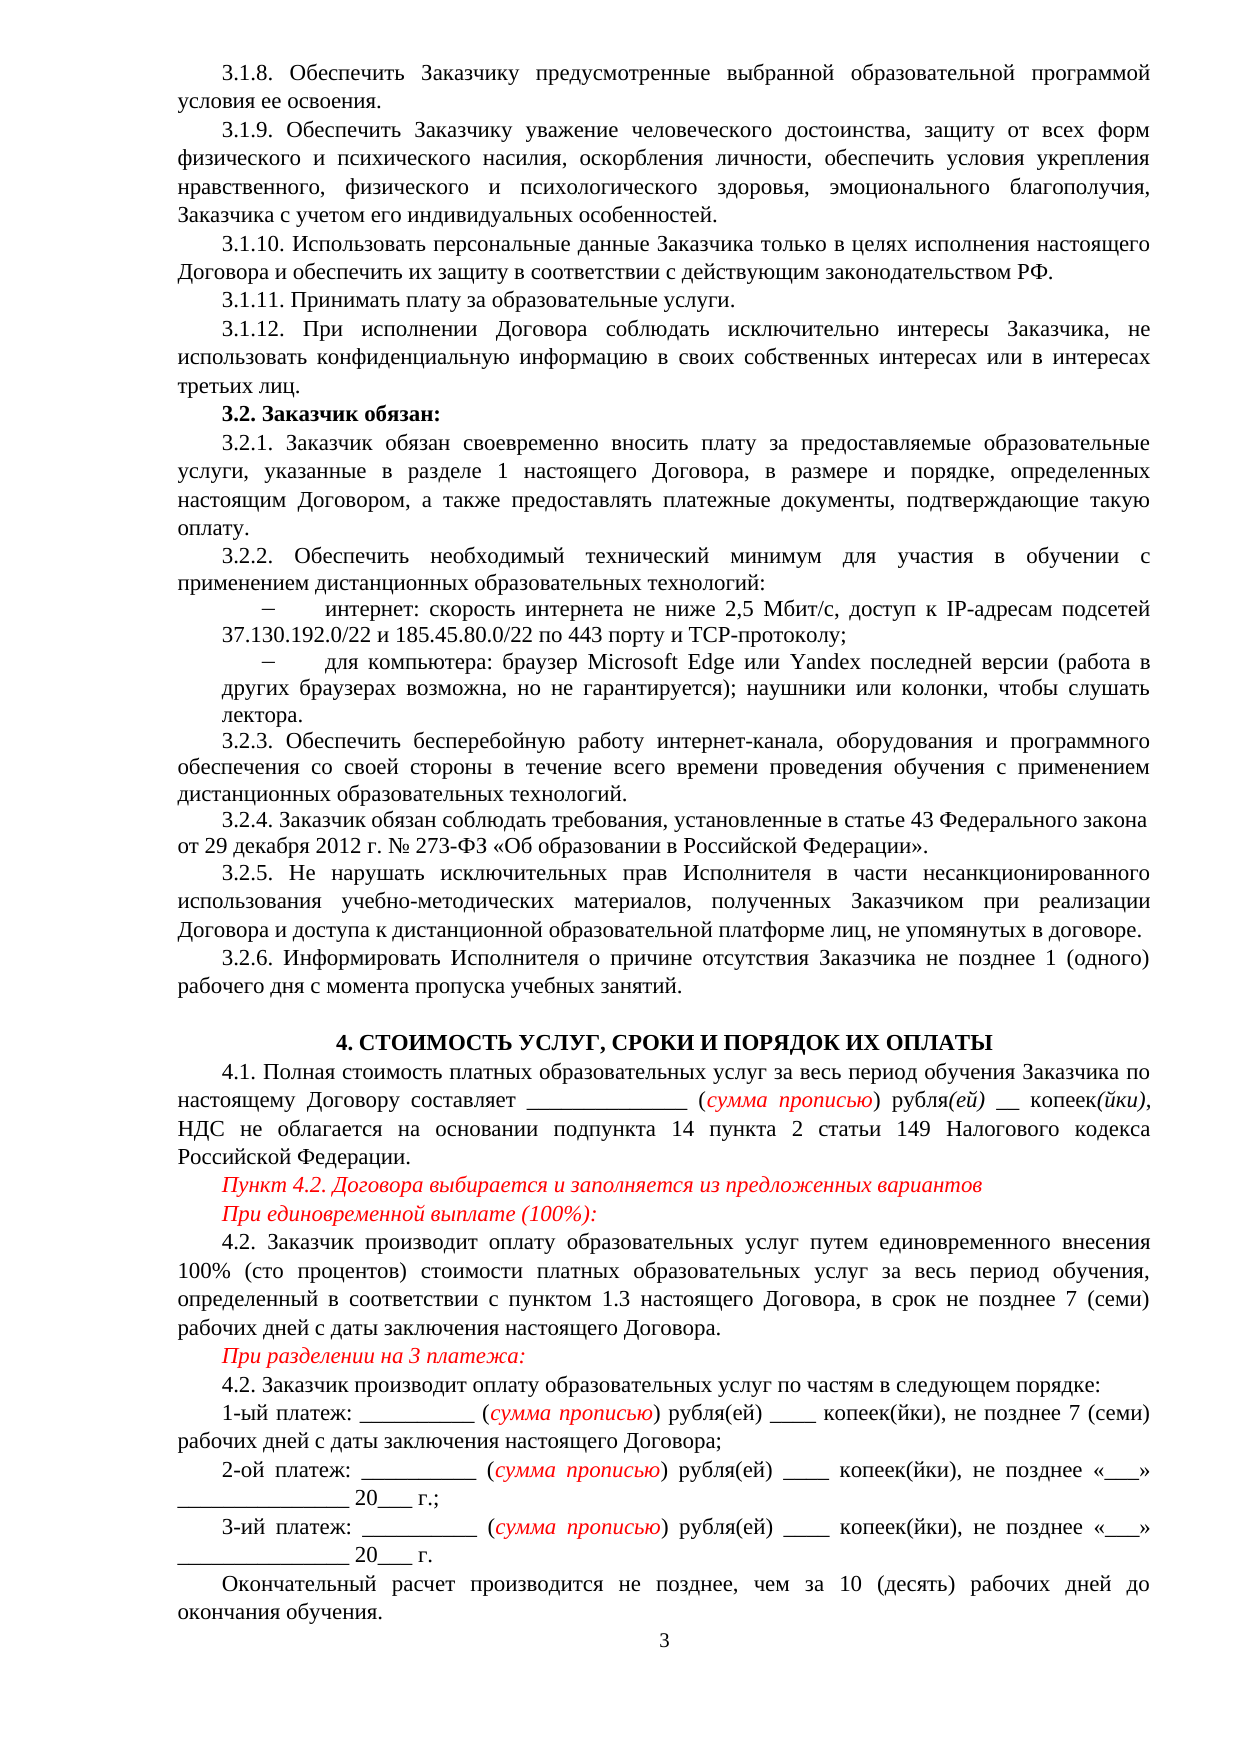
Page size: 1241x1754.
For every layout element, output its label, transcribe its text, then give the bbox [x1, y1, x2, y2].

list интернет: скорость интернета не ниже 2,5 Мбит/с, доступ к IP-адресам подсетей 37.130.192.0/22 и 185.45.80.0/22 по 443 порту и TCP-протоколу; [222, 595, 1152, 648]
text 3.2.3. Обеспечить бесперебойную работу интернет-канала, оборудования и программного обеспечения со своей стороны в течение всего времени проведения обучения с применением дистанционных образовательных технологий. [177, 727, 1152, 806]
text 3.2.5. Не нарушать исключительных прав Исполнителя в части несанкционированного использования учебно-методических материалов, полученных Заказчиком при реализации Договора и доступа к дистанционной образовательной платформе лиц, не упомянутых в договоре. [177, 859, 1152, 942]
text 4.2. Заказчик производит оплату образовательных услуг по частям в следующем порядке: [177, 1371, 1152, 1397]
text 3.2.2. Обеспечить необходимый технический минимум для участия в обучении с применением дистанционных образовательных технологий: [177, 542, 1152, 595]
list для компьютера: браузер Microsoft Edge или Yandex последней версии (работа в других браузерах возможна, но не гарантируется); наушники или колонки, чтобы слушать лектора. [222, 648, 1152, 727]
text 3.1.9. Обеспечить Заказчику уважение человеческого достоинства, защиту от всех форм физического и психического насилия, оскорбления личности, обеспечить условия укрепления нравственного, физического и психологического здоровья, эмоционального благополучия, Заказчика с учетом его индивидуальных особенностей. [177, 116, 1152, 228]
text 3-ий платеж: __________ (сумма прописью) рубля(ей) ____ копеек(йки), не позднее «___» _______________ 20___ г. [177, 1513, 1152, 1568]
text 4. СТОИМОСТЬ УСЛУГ, СРОКИ И ПОРЯДОК ИХ ОПЛАТЫ [177, 1029, 1152, 1056]
text 1-ый платеж: __________ (сумма прописью) рубля(ей) ____ копеек(йки), не позднее 7 (семи) рабочих дней с даты заключения настоящего Договора; [177, 1399, 1152, 1454]
text При разделении на 3 платежа: [177, 1342, 1152, 1368]
text 4.1. Полная стоимость платных образовательных услуг за весь период обучения Заказчика по настоящему Договору составляет ______________ (сумма прописью) рубля(ей) __ копеек(йки), НДС не облагается на основании подпункта 14 пункта 2 статьи 149 Налогового кодекса Российской Федерации. [177, 1058, 1152, 1169]
text 2-ой платеж: __________ (сумма прописью) рубля(ей) ____ копеек(йки), не позднее «___» _______________ 20___ г.; [177, 1456, 1152, 1511]
text 3.2.4. Заказчик обязан соблюдать требования, установленные в статье 43 Федерального закона от 29 декабря 2012 г. № 273-ФЗ «Об образовании в Российской Федерации». [177, 806, 1152, 859]
text 3.2.6. Информировать Исполнителя о причине отсутствия Заказчика не позднее 1 (одного) рабочего дня с момента пропуска учебных занятий. [177, 944, 1152, 999]
text Окончательный расчет производится не позднее, чем за 10 (десять) рабочих дней до окончания обучения. [177, 1570, 1152, 1624]
text 4.2. Заказчик производит оплату образовательных услуг путем единовременного внесения 100% (сто процентов) стоимости платных образовательных услуг за весь период обучения, определенный в соответствии с пунктом 1.3 настоящего Договора, в срок не позднее 7 (семи) рабочих дней с даты заключения настоящего Договора. [177, 1228, 1152, 1340]
text Пункт 4.2. Договора выбирается и заполняется из предложенных вариантов [177, 1172, 1152, 1198]
text При единовременной выплате (100%): [177, 1200, 1152, 1226]
text 3.1.12. При исполнении Договора соблюдать исключительно интересы Заказчика, не использовать конфиденциальную информацию в своих собственных интересах или в интересах третьих лиц. [177, 315, 1152, 398]
text 3.2. Заказчик обязан: [177, 400, 1152, 427]
text 3.1.10. Использовать персональные данные Заказчика только в целях исполнения настоящего Договора и обеспечить их защиту в соответствии с действующим законодательством РФ. [177, 230, 1152, 284]
text 3.1.11. Принимать плату за образовательные услуги. [177, 287, 1152, 313]
text 3.1.8. Обеспечить Заказчику предусмотренные выбранной образовательной программой условия ее освоения. [177, 59, 1152, 114]
text 3.2.1. Заказчик обязан своевременно вносить плату за предоставляемые образовательные услуги, указанные в разделе 1 настоящего Договора, в размере и порядке, определенных настоящим Договором, а также предоставлять платежные документы, подтверждающие такую оплату. [177, 429, 1152, 540]
